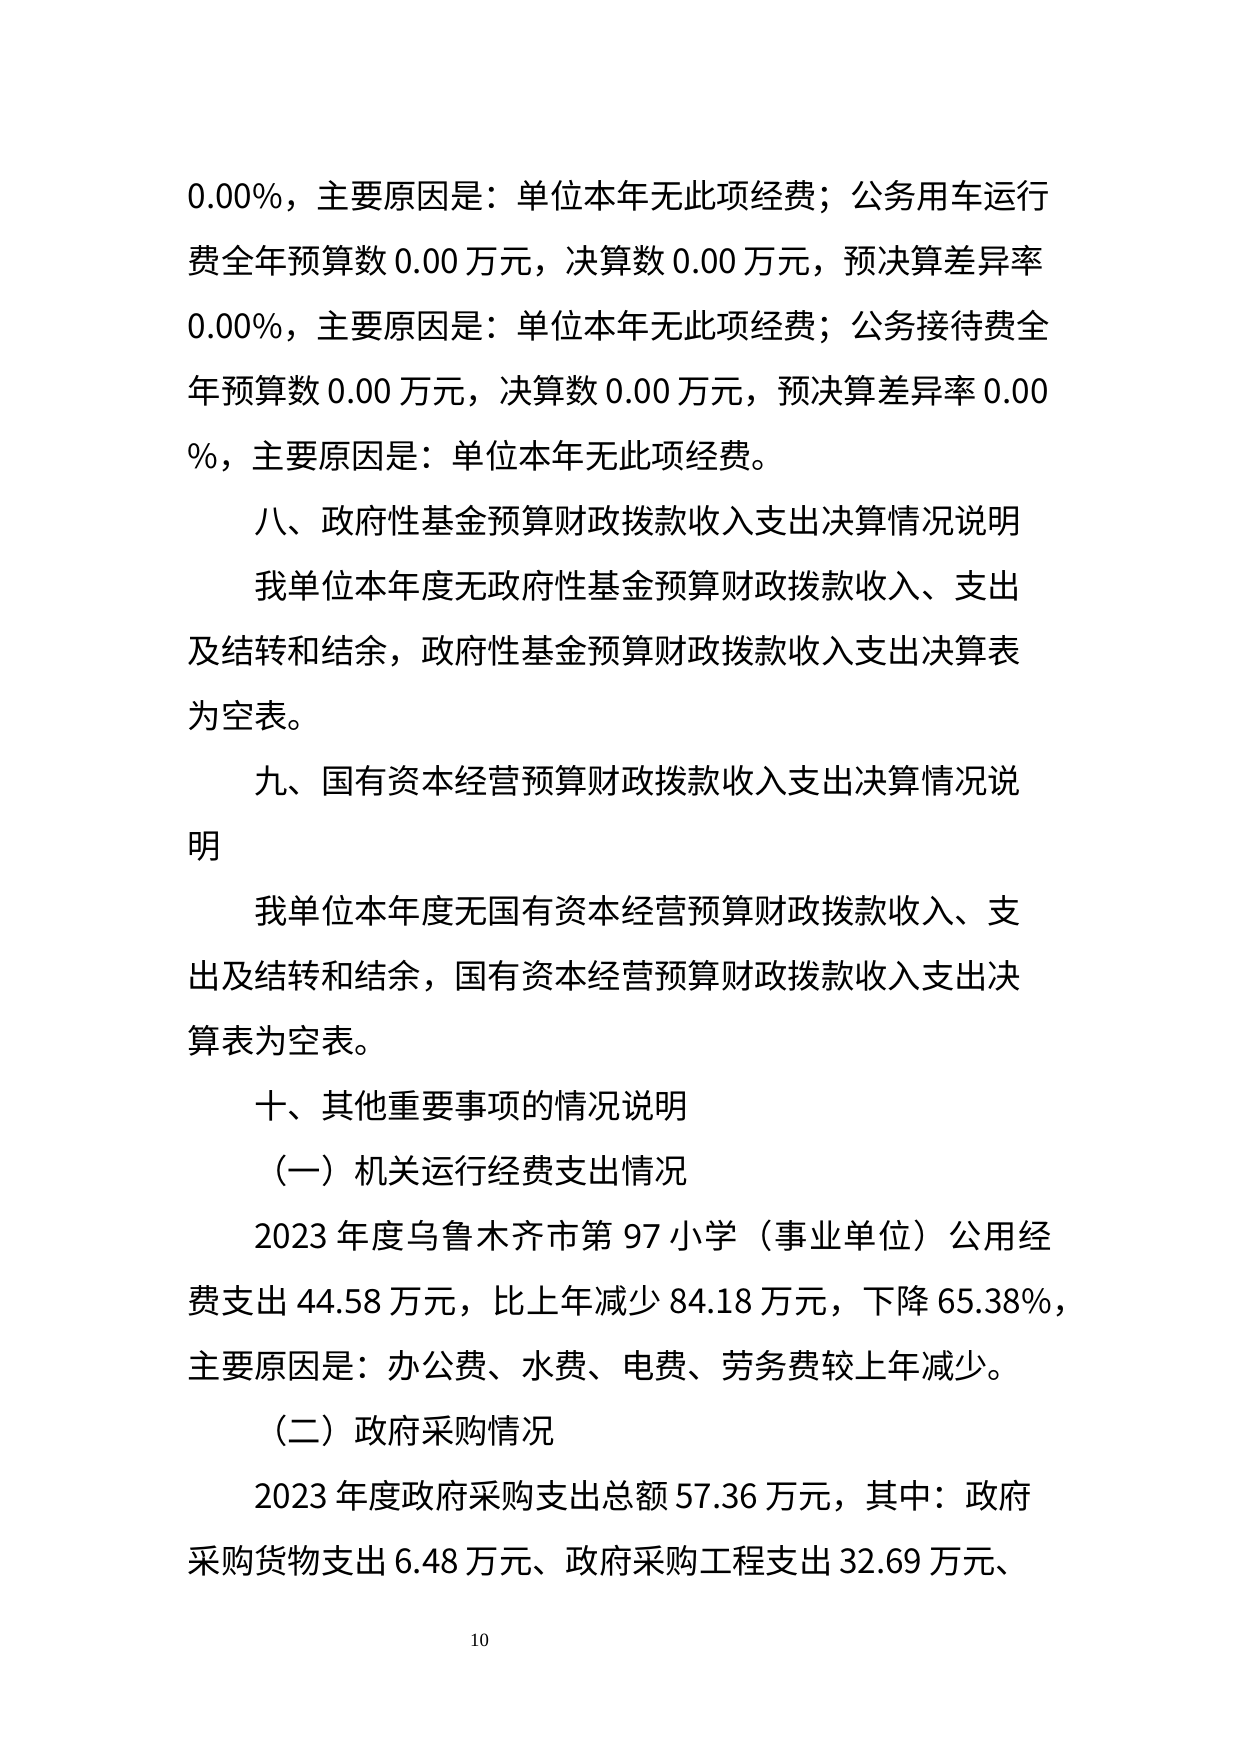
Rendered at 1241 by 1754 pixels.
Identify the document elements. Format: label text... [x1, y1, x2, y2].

text 我单位本年度无国有资本经营预算财政拨款收入、支出及结转和结余，国有资本经营预算财政拨款收入支出决算表为空表。 [187, 877, 1053, 1072]
text （一）机关运行经费支出情况 [187, 1137, 1053, 1202]
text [187, 162, 1053, 487]
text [187, 1462, 1053, 1592]
text 八、政府性基金预算财政拨款收入支出决算情况说明 [187, 487, 1053, 552]
text （二）政府采购情况 [187, 1397, 1053, 1462]
text 我单位本年度无政府性基金预算财政拨款收入、支出及结转和结余，政府性基金预算财政拨款收入支出决算表为空表。 [187, 552, 1053, 747]
text 十、其他重要事项的情况说明 [187, 1072, 1053, 1137]
text 2023年度乌鲁木齐市第97小学（事业单位）公用经费支出44.58万元，比上年减少84.18万元，下降65.38%，主要原因是：办公费、水费、电费、劳务费较上年减少。 [187, 1202, 1053, 1397]
text 九、国有资本经营预算财政拨款收入支出决算情况说明 [187, 747, 1053, 877]
